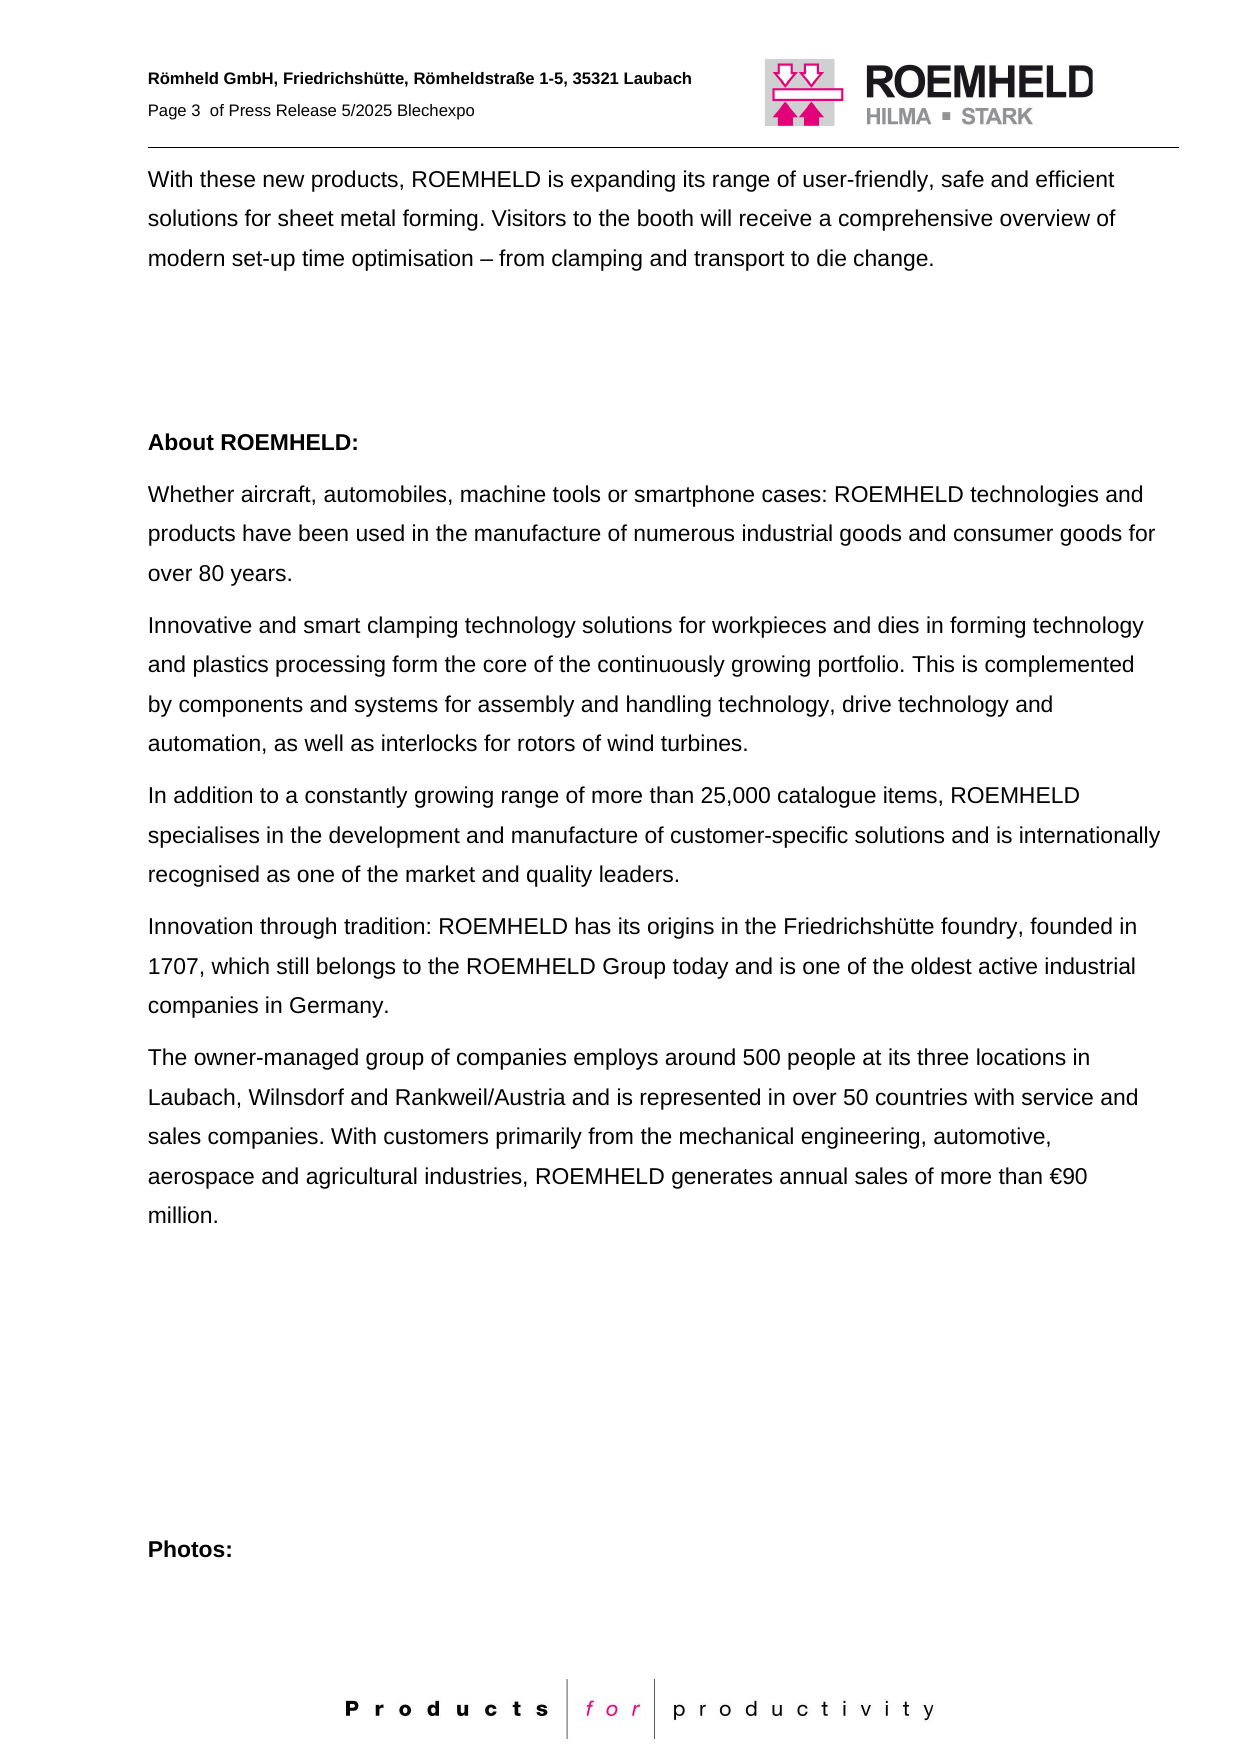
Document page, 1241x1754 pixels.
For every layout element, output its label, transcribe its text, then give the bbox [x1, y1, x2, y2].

text With these new products, ROEMHELD is expanding its range of user-friendly, safe and efficient solutions for sheet metal forming. Visitors to the booth will receive a comprehensive overview of modern set-up time optimisation – from clamping and transport to die change. [148, 166, 1162, 271]
picture [763, 59, 1093, 126]
text Photos: [148, 1378, 1162, 1562]
text Innovative and smart clamping technology solutions for workpieces and dies in forming technology and plastics processing form the core of the continuously growing portfolio. This is complemented by components and systems for assembly and handling technology, drive technology and automation, as well as interlocks for rotors of wind turbines. [148, 612, 1162, 757]
text Innovation through tradition: ROEMHELD has its origins in the Friedrichshütte foundry, founded in 1707, which still belongs to the ROEMHELD Group today and is one of the oldest active industrial companies in Germany. [148, 913, 1162, 1018]
text In addition to a constantly growing range of more than 25,000 catalogue items, ROEMHELD specialises in the development and manufacture of customer-specific solutions and is internationally recognised as one of the market and quality leaders. [148, 782, 1162, 888]
text Whether aircraft, automobiles, machine tools or smartphone cases: ROEMHELD technologies and products have been used in the manufacture of numerous industrial goods and consumer goods for over 80 years. [148, 481, 1162, 586]
text The owner-managed group of companies employs around 500 people at its three locations in Laubach, Wilnsdorf and Rankweil/Austria and is represented in over 50 countries with service and sales companies. With customers primarily from the mechanical engineering, automotive, aerospace and agricultural industries, ROEMHELD generates annual sales of more than €90 million. [148, 1044, 1162, 1228]
text About ROEMHELD: [148, 429, 1162, 455]
picture [299, 1663, 990, 1749]
